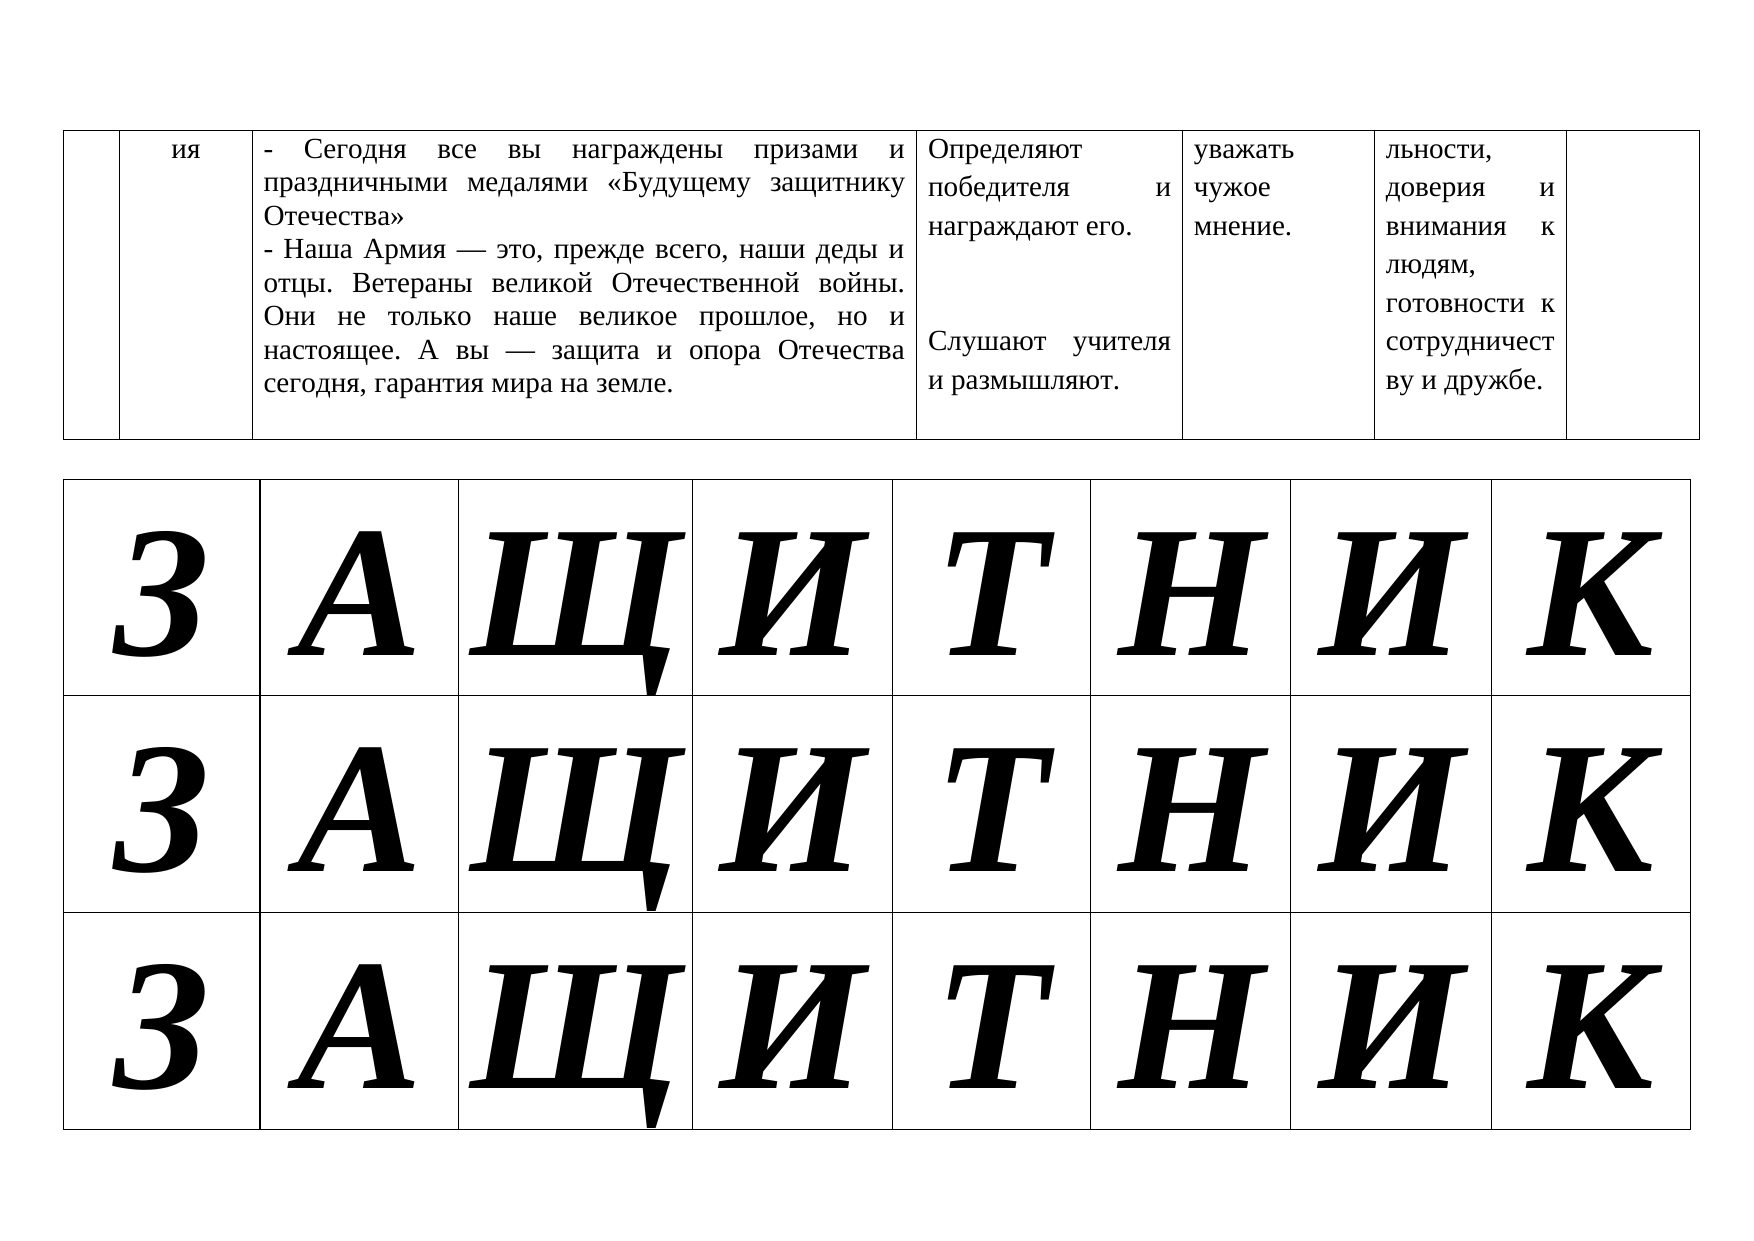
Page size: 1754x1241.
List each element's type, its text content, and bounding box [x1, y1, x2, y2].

table_header З [64, 480, 259, 695]
table_cell Щ [459, 696, 692, 912]
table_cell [1183, 131, 1374, 439]
table_cell З [64, 696, 259, 912]
table_cell Т [893, 913, 1090, 1129]
table_cell Т [893, 696, 1090, 912]
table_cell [1567, 131, 1699, 439]
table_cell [917, 131, 1182, 439]
table_cell И [1291, 696, 1491, 912]
table_cell Н [1091, 913, 1290, 1129]
table_header И [693, 480, 892, 695]
table_cell А [261, 913, 458, 1129]
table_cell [253, 131, 916, 439]
table_cell И [693, 696, 892, 912]
table_cell Н [1091, 696, 1290, 912]
table_header Т [893, 480, 1090, 695]
table_header И [1291, 480, 1491, 695]
table_cell 4 [64, 131, 119, 439]
table_cell И [693, 913, 892, 1129]
table_cell И [1291, 913, 1491, 1129]
table_header Н [1091, 480, 1290, 695]
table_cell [1375, 131, 1566, 439]
table_cell К [1492, 696, 1690, 912]
table_cell А [261, 696, 458, 912]
table_cell Щ [459, 913, 692, 1129]
table_cell З [64, 913, 259, 1129]
table_cell К [1492, 913, 1690, 1129]
table_header Щ [459, 480, 692, 695]
table_header К [1492, 480, 1690, 695]
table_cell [120, 131, 252, 439]
table_header А [261, 480, 458, 695]
